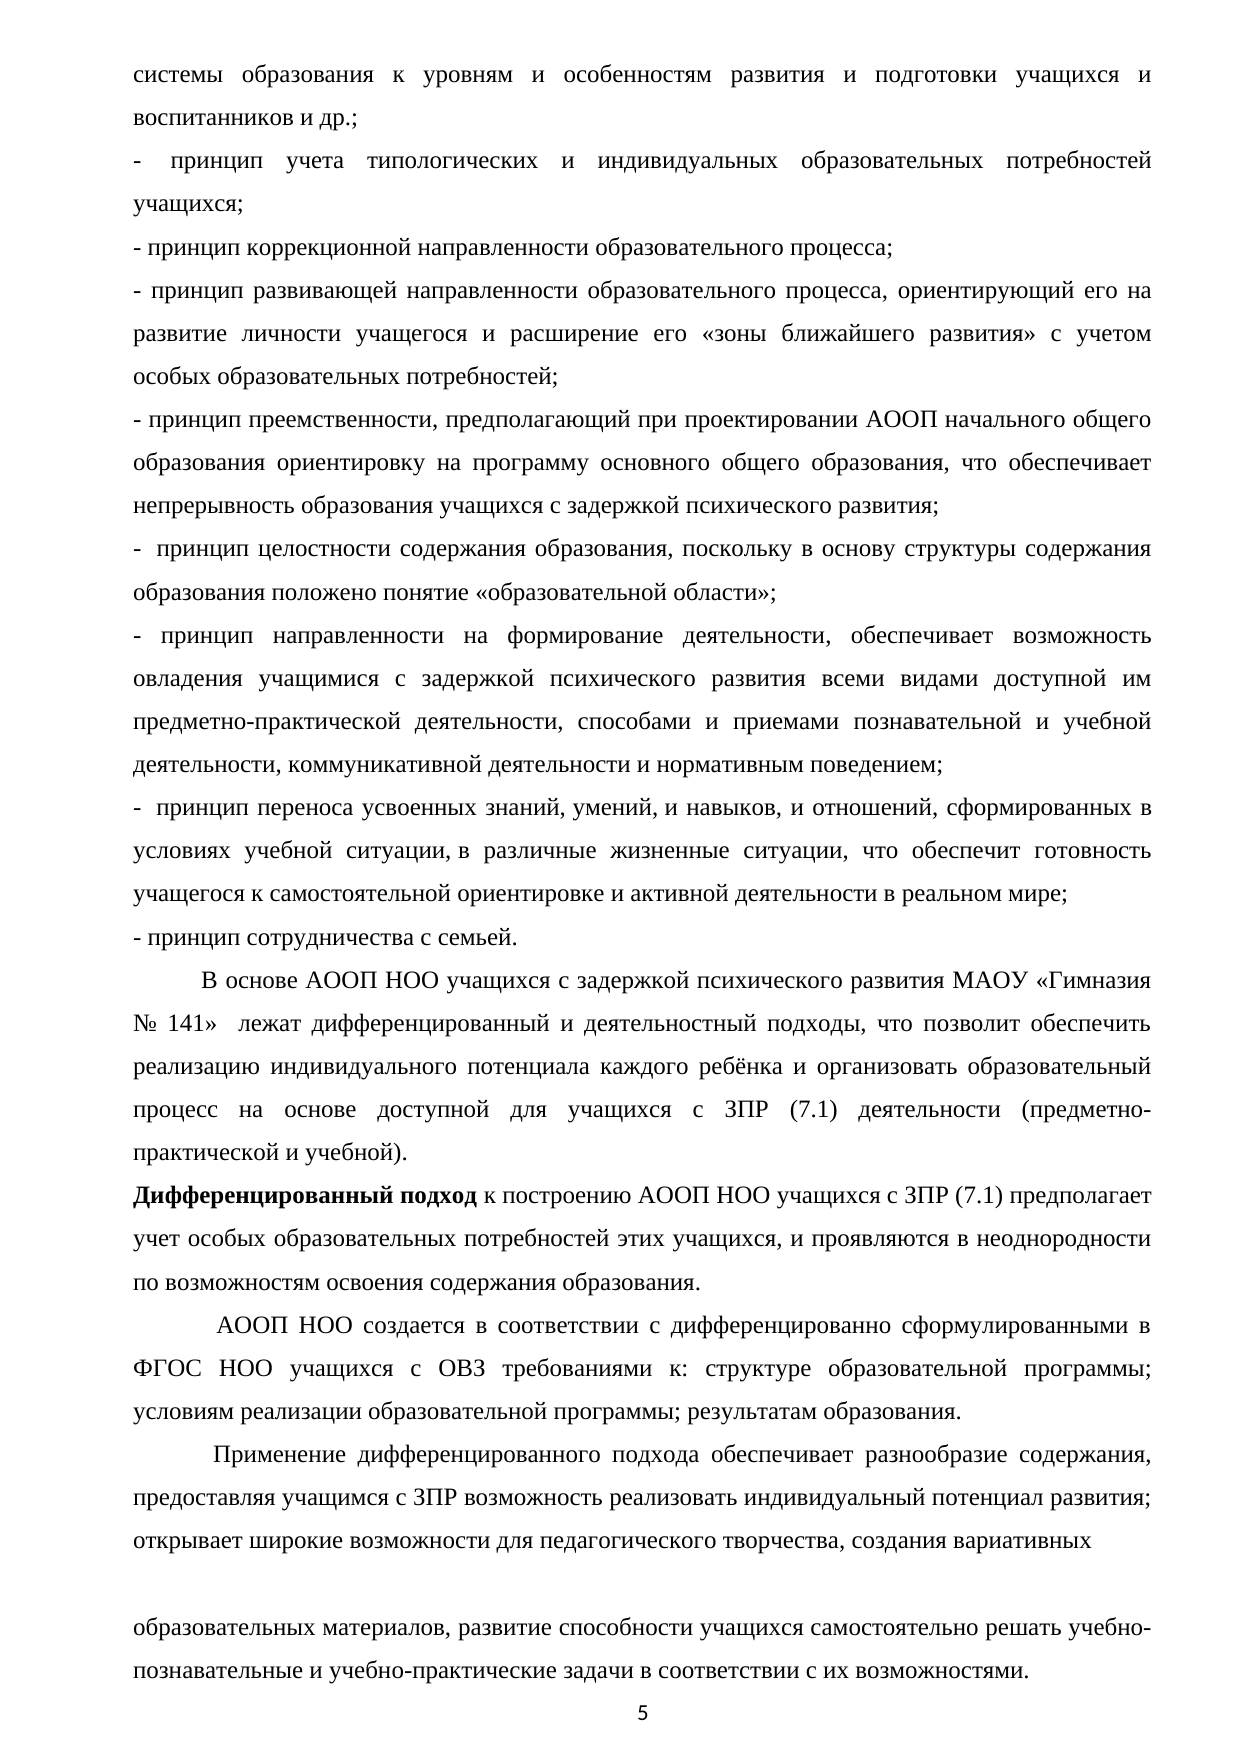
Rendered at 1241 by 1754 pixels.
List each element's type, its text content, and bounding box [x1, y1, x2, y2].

text - принцип развивающей направленности образовательного процесса, ориентирующий его на развитие личности учащегося и расширение его «зоны ближайшего развития» с учетом особых образовательных потребностей; [133, 275, 1152, 390]
text Дифференцированный подход к построению АООП НОО учащихся с ЗПР (7.1) предполагает учет особых образовательных потребностей этих учащихся, и проявляются в неоднородности по возможностям освоения содержания образования. [133, 1180, 1152, 1295]
text образовательных материалов, развитие способности учащихся самостоятельно решать учебно-познавательные и учебно-практические задачи в соответствии с их возможностями. [133, 1612, 1152, 1683]
text В основе АООП НОО учащихся с задержкой психического развития МАОУ «Гимназия № 141» лежат дифференцированный и деятельностный подходы, что позволит обеспечить реализацию индивидуального потенциала каждого ребёнка и организовать образовательный процесс на основе доступной для учащихся с ЗПР (7.1) деятельности (предметно-практической и учебной). [133, 965, 1152, 1166]
text Применение дифференцированного подхода обеспечивает разнообразие содержания, предоставляя учащимся с ЗПР возможность реализовать индивидуальный потенциал развития; открывает широкие возможности для педагогического творчества, создания вариативных [133, 1439, 1152, 1554]
text - принцип учета типологических и индивидуальных образовательных потребностей учащихся; [133, 145, 1152, 217]
text - принцип направленности на формирование деятельности, обеспечивает возможность овладения учащимися с задержкой психического развития всеми видами доступной им предметно-практической деятельности, способами и приемами познавательной и учебной деятельности, коммуникативной деятельности и нормативным поведением; [133, 620, 1152, 778]
text - принцип преемственности, предполагающий при проектировании АООП начального общего образования ориентировку на программу основного общего образования, что обеспечивает непрерывность образования учащихся с задержкой психического развития; [133, 404, 1152, 519]
text - принцип переноса усвоенных знаний, умений, и навыков, и отношений, сформированных в условиях учебной ситуации, в различные жизненные ситуации, что обеспечит готовность учащегося к самостоятельной ориентировке и активной деятельности в реальном мире; [133, 792, 1152, 907]
text АООП НОО создается в соответствии с дифференцированно сформулированными в ФГОС НОО учащихся с ОВЗ требованиями к: структуре образовательной программы; условиям реализации образовательной программы; результатам образования. [133, 1310, 1152, 1425]
text - принцип сотрудничества с семьей. [133, 922, 1152, 950]
text - принцип коррекционной направленности образовательного процесса; [133, 232, 1152, 260]
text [133, 59, 1152, 131]
text - принцип целостности содержания образования, поскольку в основу структуры содержания образования положено понятие «образовательной области»; [133, 533, 1152, 605]
